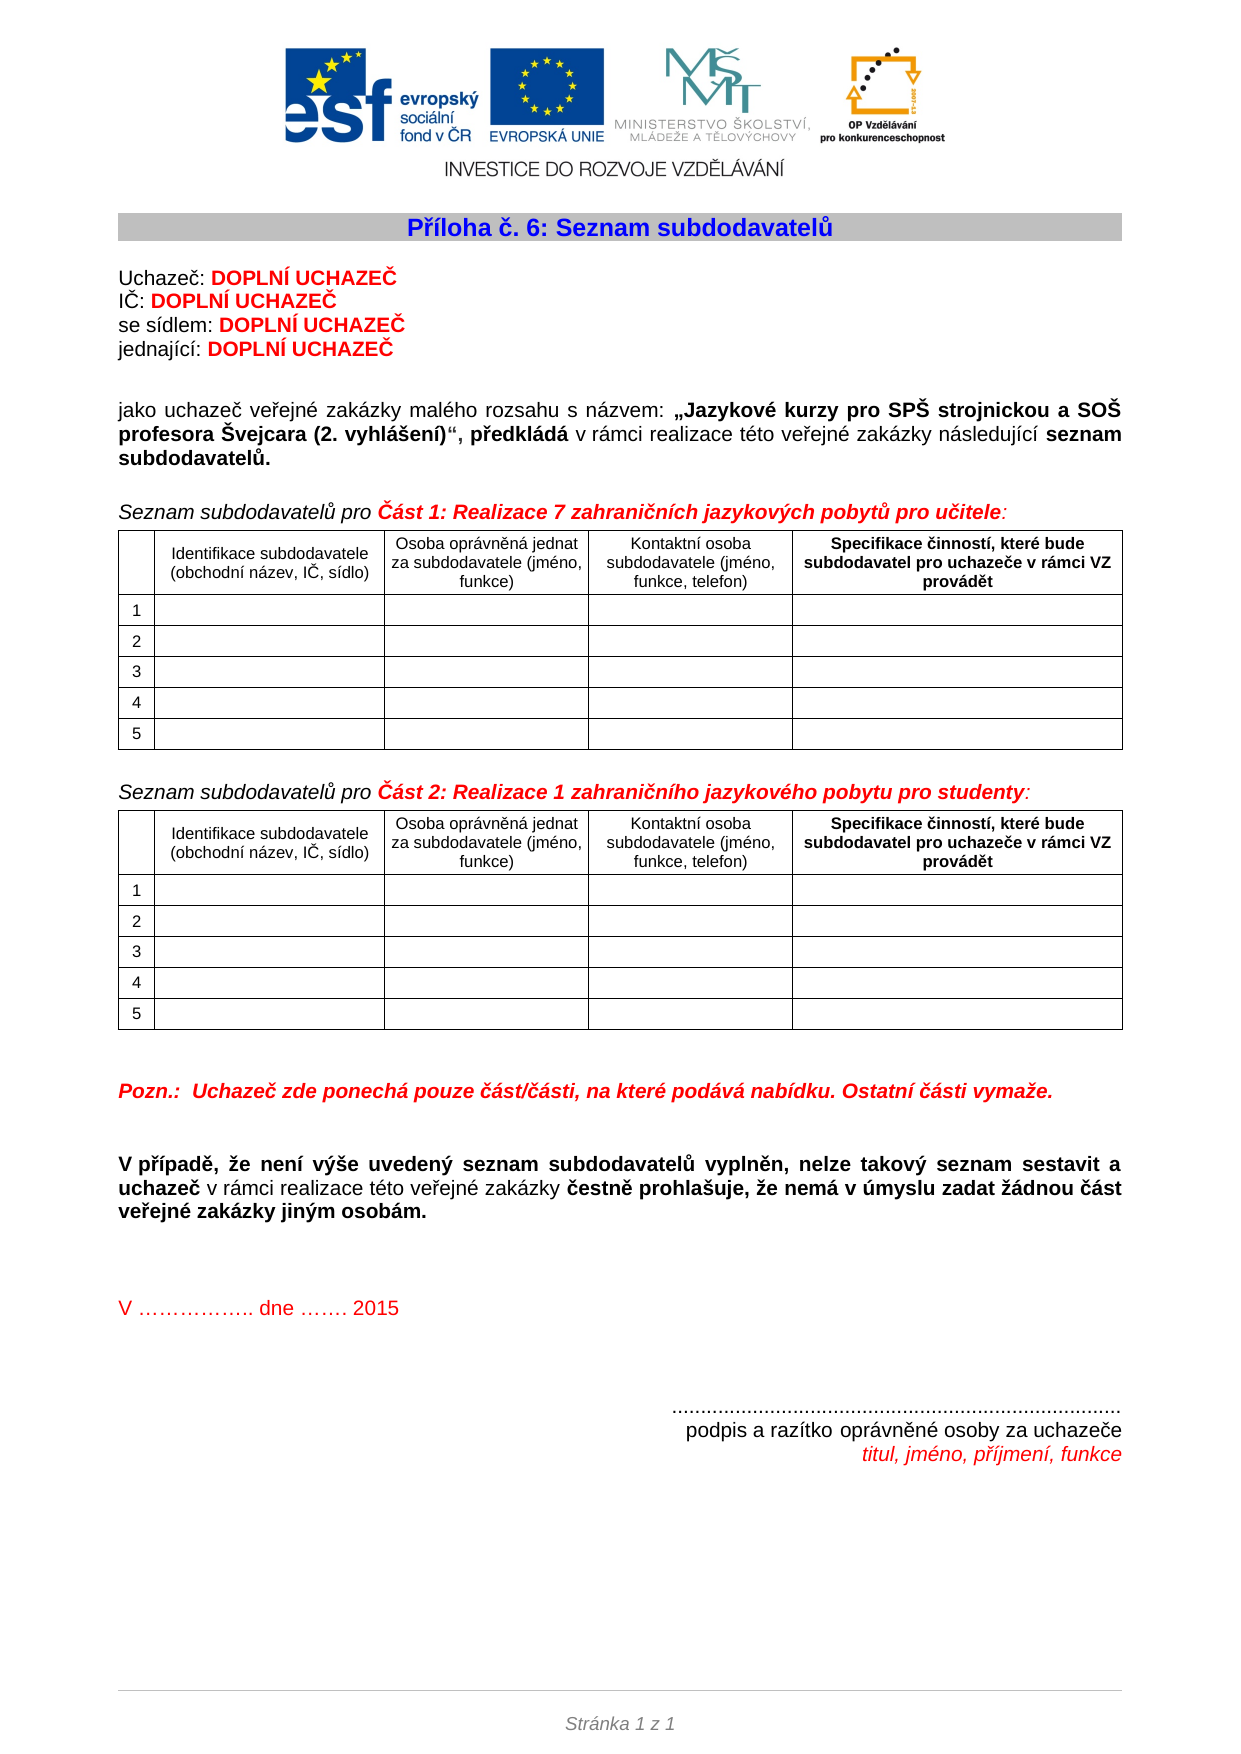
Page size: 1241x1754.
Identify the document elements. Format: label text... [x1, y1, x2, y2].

table_cell 3 [119, 657, 154, 687]
table_cell [793, 906, 1122, 936]
table_header Identifikace subdodavatele (obchodní název, IČ, sídlo) [155, 811, 384, 874]
table_header Kontaktní osoba subdodavatele (jméno, funkce, telefon) [589, 531, 792, 594]
table_header Specifikace činností, které bude subdodavatel pro uchazeče v rámci VZ provádět [793, 811, 1122, 874]
table_header Osoba oprávněná jednat za subdodavatele (jméno, funkce) [385, 811, 588, 874]
table_cell [155, 595, 384, 625]
table_cell [589, 906, 792, 936]
text IČ: DOPLNÍ UCHAZEČ [118, 289, 1122, 313]
table_cell 2 [119, 626, 154, 656]
table_cell 5 [119, 719, 154, 748]
table_cell [793, 875, 1122, 905]
table_cell [793, 968, 1122, 998]
text Seznam subdodavatelů pro Část 1: Realizace 7 zahraničních jazykových pobytů pro učitele: [118, 500, 1122, 524]
table_cell [793, 688, 1122, 718]
table_cell [385, 999, 588, 1028]
table_cell [385, 626, 588, 656]
table_cell [155, 688, 384, 718]
text se sídlem: DOPLNÍ UCHAZEČ [118, 313, 1122, 337]
table_cell [385, 875, 588, 905]
table_cell [589, 688, 792, 718]
table_cell [793, 719, 1122, 748]
table_cell [385, 719, 588, 748]
table_cell [385, 657, 588, 687]
table_header [119, 811, 154, 874]
table_cell [589, 875, 792, 905]
table_cell [385, 688, 588, 718]
text jako uchazeč veřejné zakázky malého rozsahu s názvem: „Jazykové kurzy pro SPŠ strojnickou a SOŠ profesora Švejcara (2. vyhlášení)“, předkládá v rámci realizace této veřejné zakázky následující seznam subdodavatelů. [118, 398, 1122, 469]
table_cell [155, 937, 384, 967]
text V …………….. dne ……. 2015 [118, 1296, 1122, 1320]
text V případě, že není výše uvedený seznam subdodavatelů vyplněn, nelze takový seznam sestavit a uchazeč v rámci realizace této veřejné zakázky čestně prohlašuje, že nemá v úmyslu zadat žádnou část veřejné zakázky jiným osobám. [118, 1151, 1122, 1223]
table_cell [793, 937, 1122, 967]
picture [250, 38, 990, 182]
text Seznam subdodavatelů pro Část 2: Realizace 1 zahraničního jazykového pobytu pro studenty: [118, 780, 1122, 804]
table_cell [589, 595, 792, 625]
table_cell [155, 999, 384, 1028]
list Příloha č. 6: Seznam subdodavatelů [118, 213, 1122, 241]
table_cell [385, 968, 588, 998]
table_cell 4 [119, 968, 154, 998]
text podpis a razítko oprávněné osoby za uchazeče [118, 1418, 1122, 1442]
table_cell [155, 719, 384, 748]
text .............................................................................. [118, 1394, 1122, 1418]
text jednající: DOPLNÍ UCHAZEČ [118, 337, 1122, 361]
table_cell [155, 906, 384, 936]
table_cell [793, 999, 1122, 1028]
table_cell [793, 626, 1122, 656]
table_cell [385, 906, 588, 936]
table_header Specifikace činností, které bude subdodavatel pro uchazeče v rámci VZ provádět [793, 531, 1122, 594]
text titul, jméno, příjmení, funkce [118, 1442, 1122, 1466]
table_header Identifikace subdodavatele (obchodní název, IČ, sídlo) [155, 531, 384, 594]
table_cell [793, 595, 1122, 625]
table_cell 4 [119, 688, 154, 718]
table_cell 5 [119, 999, 154, 1028]
table_cell [589, 657, 792, 687]
table_cell [155, 968, 384, 998]
table_header [119, 531, 154, 594]
table_cell [589, 937, 792, 967]
table_cell [589, 968, 792, 998]
table_header Osoba oprávněná jednat za subdodavatele (jméno, funkce) [385, 531, 588, 594]
table_cell 2 [119, 906, 154, 936]
table_cell [589, 719, 792, 748]
table_cell 1 [119, 875, 154, 905]
text Uchazeč: DOPLNÍ UCHAZEČ [118, 265, 1122, 289]
table_cell [155, 875, 384, 905]
table_cell [385, 595, 588, 625]
table_cell [155, 626, 384, 656]
table_cell [385, 937, 588, 967]
table_cell [155, 657, 384, 687]
table_cell [793, 657, 1122, 687]
text Pozn.: Uchazeč zde ponechá pouze část/části, na které podává nabídku. Ostatní části vymaže. [118, 1078, 1122, 1102]
table_cell 1 [119, 595, 154, 625]
table_cell 3 [119, 937, 154, 967]
table_cell [589, 999, 792, 1028]
table_cell [589, 626, 792, 656]
table_header Kontaktní osoba subdodavatele (jméno, funkce, telefon) [589, 811, 792, 874]
